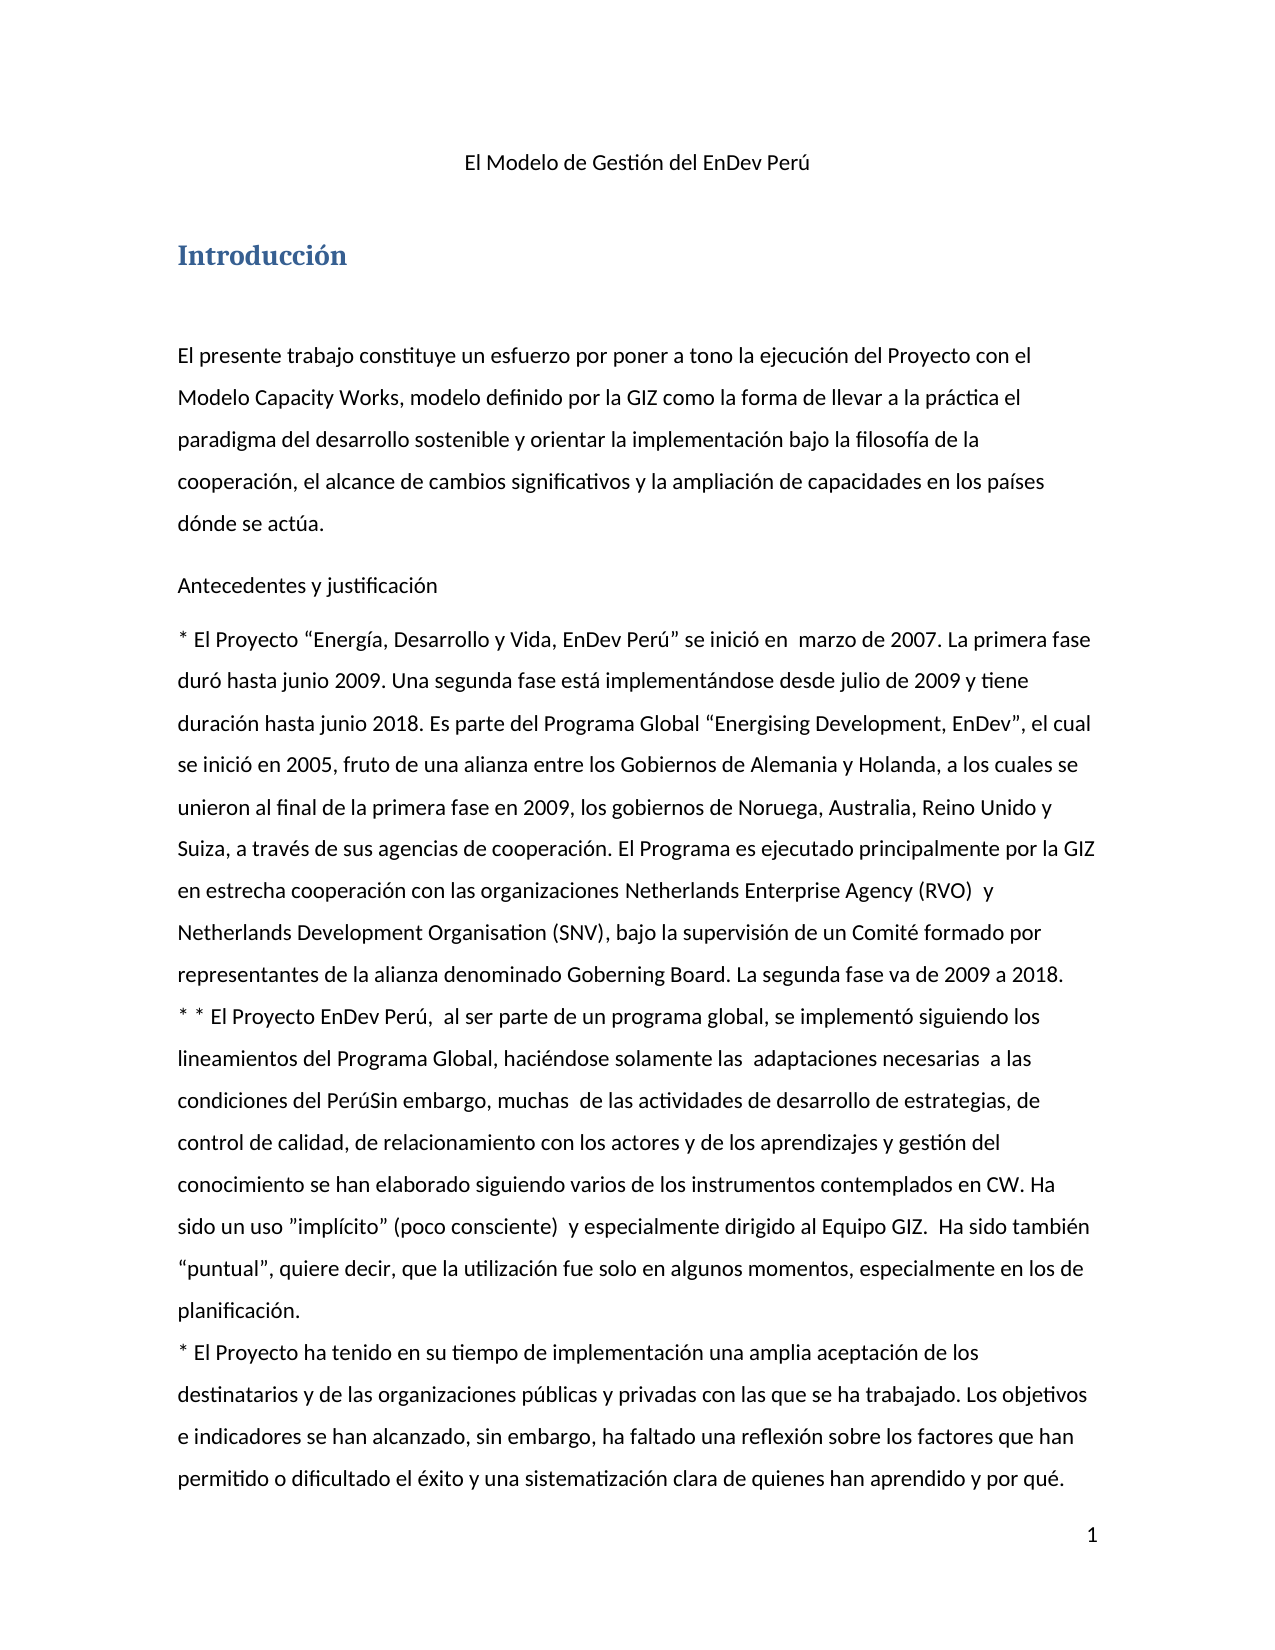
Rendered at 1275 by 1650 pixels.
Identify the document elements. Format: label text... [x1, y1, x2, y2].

text Antecedentes y justificación [177, 572, 1098, 600]
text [177, 625, 1098, 1492]
text El presente trabajo constituye un esfuerzo por poner a tono la ejecución del Proyecto con el Modelo Capacity Works, modelo definido por la GIZ como la forma de llevar a la práctica el paradigma del desarrollo sostenible y orientar la implementación bajo la filosofía de la cooperación, el alcance de cambios significativos y la ampliación de capacidades en los países dónde se actúa. [177, 341, 1098, 537]
subtitle Introducción [177, 239, 1098, 273]
text El Modelo de Gestión del EnDev Perú [177, 148, 1098, 176]
